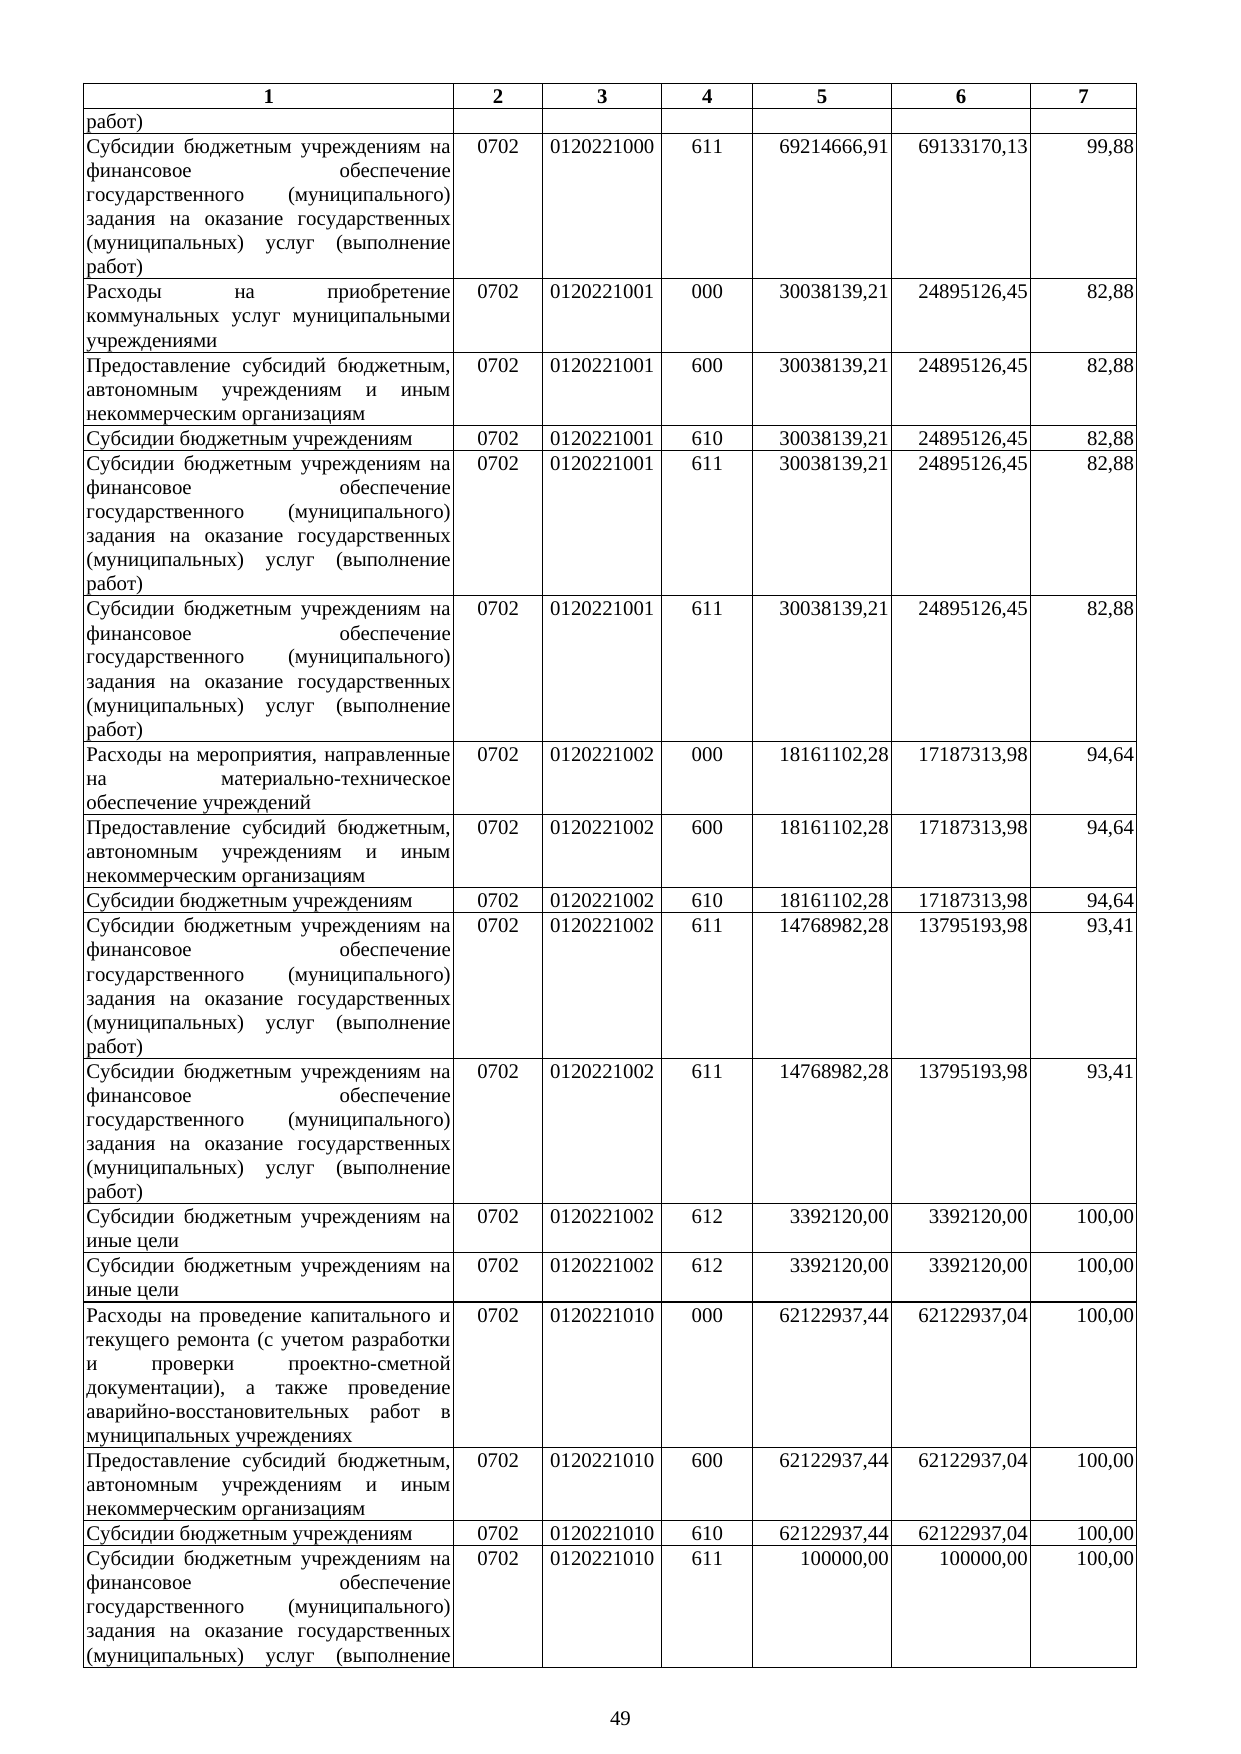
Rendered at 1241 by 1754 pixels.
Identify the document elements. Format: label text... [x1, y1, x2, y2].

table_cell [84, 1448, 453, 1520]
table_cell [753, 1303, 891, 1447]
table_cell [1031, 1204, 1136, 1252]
table_header 6 [892, 84, 1030, 108]
table_header 1 [84, 84, 453, 108]
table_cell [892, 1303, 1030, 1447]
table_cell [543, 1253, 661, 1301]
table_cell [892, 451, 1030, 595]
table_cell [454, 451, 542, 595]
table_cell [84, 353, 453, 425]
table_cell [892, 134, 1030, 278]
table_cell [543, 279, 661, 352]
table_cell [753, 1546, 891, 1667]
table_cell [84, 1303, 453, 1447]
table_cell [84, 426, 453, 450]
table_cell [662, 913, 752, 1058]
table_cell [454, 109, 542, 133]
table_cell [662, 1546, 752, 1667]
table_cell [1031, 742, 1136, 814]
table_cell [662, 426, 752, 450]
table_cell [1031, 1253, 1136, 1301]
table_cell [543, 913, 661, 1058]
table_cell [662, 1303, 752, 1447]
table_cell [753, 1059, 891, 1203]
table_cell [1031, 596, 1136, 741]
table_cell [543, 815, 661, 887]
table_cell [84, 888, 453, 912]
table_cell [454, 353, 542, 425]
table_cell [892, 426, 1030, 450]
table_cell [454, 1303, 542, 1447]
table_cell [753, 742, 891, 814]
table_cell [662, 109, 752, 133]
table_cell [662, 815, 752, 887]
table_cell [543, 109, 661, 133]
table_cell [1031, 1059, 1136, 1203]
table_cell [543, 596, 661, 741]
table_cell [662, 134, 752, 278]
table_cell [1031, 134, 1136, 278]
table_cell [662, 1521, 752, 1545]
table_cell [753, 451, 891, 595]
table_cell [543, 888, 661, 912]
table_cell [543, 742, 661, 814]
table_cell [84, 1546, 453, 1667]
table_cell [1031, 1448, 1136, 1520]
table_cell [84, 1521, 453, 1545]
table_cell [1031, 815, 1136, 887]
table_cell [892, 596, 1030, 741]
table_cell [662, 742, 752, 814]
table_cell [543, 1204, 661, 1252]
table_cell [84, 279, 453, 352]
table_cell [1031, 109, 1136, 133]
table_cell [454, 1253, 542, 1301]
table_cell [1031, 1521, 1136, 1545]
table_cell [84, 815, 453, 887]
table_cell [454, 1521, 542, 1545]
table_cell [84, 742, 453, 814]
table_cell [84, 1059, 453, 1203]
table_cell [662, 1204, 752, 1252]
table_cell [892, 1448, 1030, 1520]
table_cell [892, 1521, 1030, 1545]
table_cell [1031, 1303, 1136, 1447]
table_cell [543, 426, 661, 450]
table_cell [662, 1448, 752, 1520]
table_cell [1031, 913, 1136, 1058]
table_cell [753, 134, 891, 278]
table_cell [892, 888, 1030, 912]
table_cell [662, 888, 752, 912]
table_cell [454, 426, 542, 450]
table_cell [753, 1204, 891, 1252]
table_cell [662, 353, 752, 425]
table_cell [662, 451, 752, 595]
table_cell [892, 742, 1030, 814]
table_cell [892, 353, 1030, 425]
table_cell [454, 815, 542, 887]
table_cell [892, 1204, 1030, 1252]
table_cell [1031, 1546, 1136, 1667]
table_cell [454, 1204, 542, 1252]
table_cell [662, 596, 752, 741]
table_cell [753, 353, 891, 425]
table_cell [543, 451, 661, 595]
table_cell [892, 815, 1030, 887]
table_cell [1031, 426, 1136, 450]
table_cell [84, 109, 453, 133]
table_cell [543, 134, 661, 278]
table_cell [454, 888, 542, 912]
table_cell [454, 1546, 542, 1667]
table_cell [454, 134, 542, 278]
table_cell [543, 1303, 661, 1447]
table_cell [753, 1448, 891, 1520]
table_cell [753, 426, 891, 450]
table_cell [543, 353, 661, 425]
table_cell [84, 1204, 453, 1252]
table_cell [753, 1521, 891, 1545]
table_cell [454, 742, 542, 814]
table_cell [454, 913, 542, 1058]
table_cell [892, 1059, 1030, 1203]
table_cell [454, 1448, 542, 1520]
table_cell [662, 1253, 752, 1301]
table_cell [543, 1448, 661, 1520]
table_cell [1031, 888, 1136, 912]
table_header 7 [1031, 84, 1136, 108]
table_header 4 [662, 84, 752, 108]
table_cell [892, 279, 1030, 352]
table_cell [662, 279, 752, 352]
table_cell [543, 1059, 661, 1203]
table_header 2 [454, 84, 542, 108]
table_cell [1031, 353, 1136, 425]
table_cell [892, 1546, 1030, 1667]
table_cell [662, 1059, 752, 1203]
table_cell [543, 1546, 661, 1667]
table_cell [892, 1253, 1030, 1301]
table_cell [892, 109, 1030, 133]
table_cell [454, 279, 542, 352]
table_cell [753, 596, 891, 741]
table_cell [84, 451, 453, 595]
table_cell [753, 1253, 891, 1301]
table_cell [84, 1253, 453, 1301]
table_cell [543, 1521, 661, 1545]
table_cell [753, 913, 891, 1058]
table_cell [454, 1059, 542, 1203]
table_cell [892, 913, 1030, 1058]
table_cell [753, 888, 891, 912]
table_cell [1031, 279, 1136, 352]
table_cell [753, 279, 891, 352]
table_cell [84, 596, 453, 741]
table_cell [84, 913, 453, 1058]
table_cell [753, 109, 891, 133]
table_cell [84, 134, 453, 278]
table_header 3 [543, 84, 661, 108]
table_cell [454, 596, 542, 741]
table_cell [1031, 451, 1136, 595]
table_header 5 [753, 84, 891, 108]
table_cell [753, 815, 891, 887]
